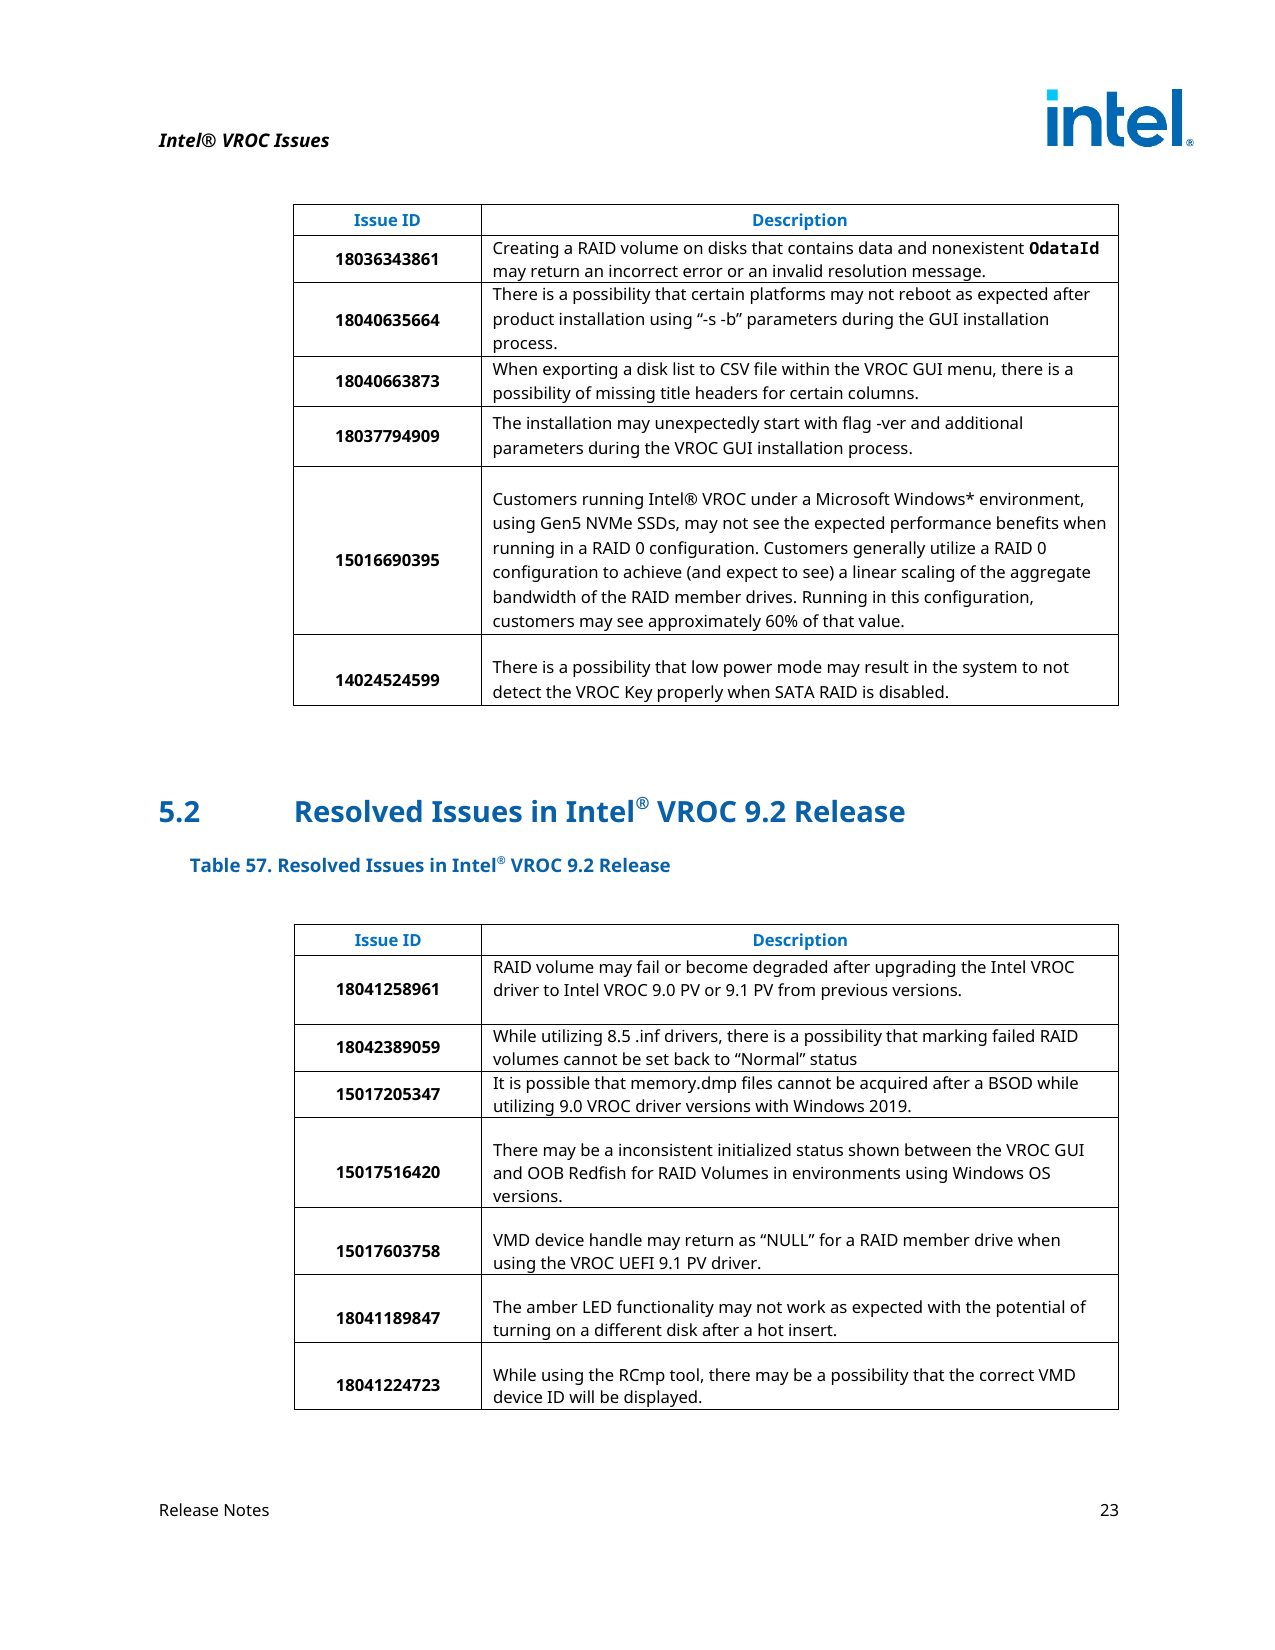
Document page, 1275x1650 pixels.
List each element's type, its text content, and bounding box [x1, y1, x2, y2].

table_header Issue ID [294, 205, 481, 235]
table_cell While using the RCmp tool, there may be a possibility that the correct VMD device ID will be displayed. [482, 1343, 1118, 1409]
table_cell When exporting a disk list to CSV file within the VROC GUI menu, there is a possibility of missing title headers for certain columns. [482, 357, 1118, 406]
table_cell VMD device handle may return as “NULL” for a RAID member drive when using the VROC UEFI 9.1 PV driver. [482, 1208, 1118, 1274]
table_header Description [482, 925, 1118, 955]
table_cell 15017205347 [295, 1072, 481, 1117]
picture [1046, 87, 1194, 148]
table_cell 18036343861 [294, 236, 481, 282]
table_cell 18042389059 [295, 1025, 481, 1071]
table_cell 18037794909 [294, 407, 481, 466]
table_cell While utilizing 8.5 .inf drivers, there is a possibility that marking failed RAID volumes cannot be set back to “Normal” status [482, 1025, 1118, 1071]
subtitle Resolved Issues in Intel® VROC 9.2 Release [158, 794, 1125, 829]
table_cell 18040635664 [294, 283, 481, 356]
table_cell There may be a inconsistent initialized status shown between the VROC GUI and OOB Redfish for RAID Volumes in environments using Windows OS versions. [482, 1118, 1118, 1207]
table_cell 15016690395 [294, 467, 481, 634]
table_header Issue ID [295, 925, 481, 955]
table_cell 15017603758 [295, 1208, 481, 1274]
table_cell 18041224723 [295, 1343, 481, 1409]
table_cell Customers running Intel® VROC under a Microsoft Windows* environment, using Gen5 NVMe SSDs, may not see the expected performance benefits when running in a RAID 0 configuration. Customers generally utilize a RAID 0 configuration to achieve (and expect to see) a linear scaling of the aggregate bandwidth of the RAID member drives. Running in this configuration, customers may see approximately 60% of that value. [482, 467, 1118, 634]
table_cell There is a possibility that certain platforms may not reboot as expected after product installation using “-s -b” parameters during the GUI installation process. [482, 283, 1118, 356]
table_cell The amber LED functionality may not work as expected with the potential of turning on a different disk after a hot insert. [482, 1275, 1118, 1342]
table_header Description [482, 205, 1118, 235]
table_cell It is possible that memory.dmp files cannot be acquired after a BSOD while utilizing 9.0 VROC driver versions with Windows 2019. [482, 1072, 1118, 1117]
table_cell RAID volume may fail or become degraded after upgrading the Intel VROC driver to Intel VROC 9.0 PV or 9.1 PV from previous versions. [482, 956, 1118, 1024]
table_cell The installation may unexpectedly start with flag -ver and additional parameters during the VROC GUI installation process. [482, 407, 1118, 466]
table_cell 18040663873 [294, 357, 481, 406]
table_cell 18041189847 [295, 1275, 481, 1342]
table_cell 18041258961 [295, 956, 481, 1024]
table_cell 15017516420 [295, 1118, 481, 1207]
table_cell 14024524599 [294, 635, 481, 705]
table_cell There is a possibility that low power mode may result in the system to not detect the VROC Key properly when SATA RAID is disabled. [482, 635, 1118, 705]
table_cell Creating a RAID volume on disks that contains data and nonexistent OdataId may return an incorrect error or an invalid resolution message. [482, 236, 1118, 282]
